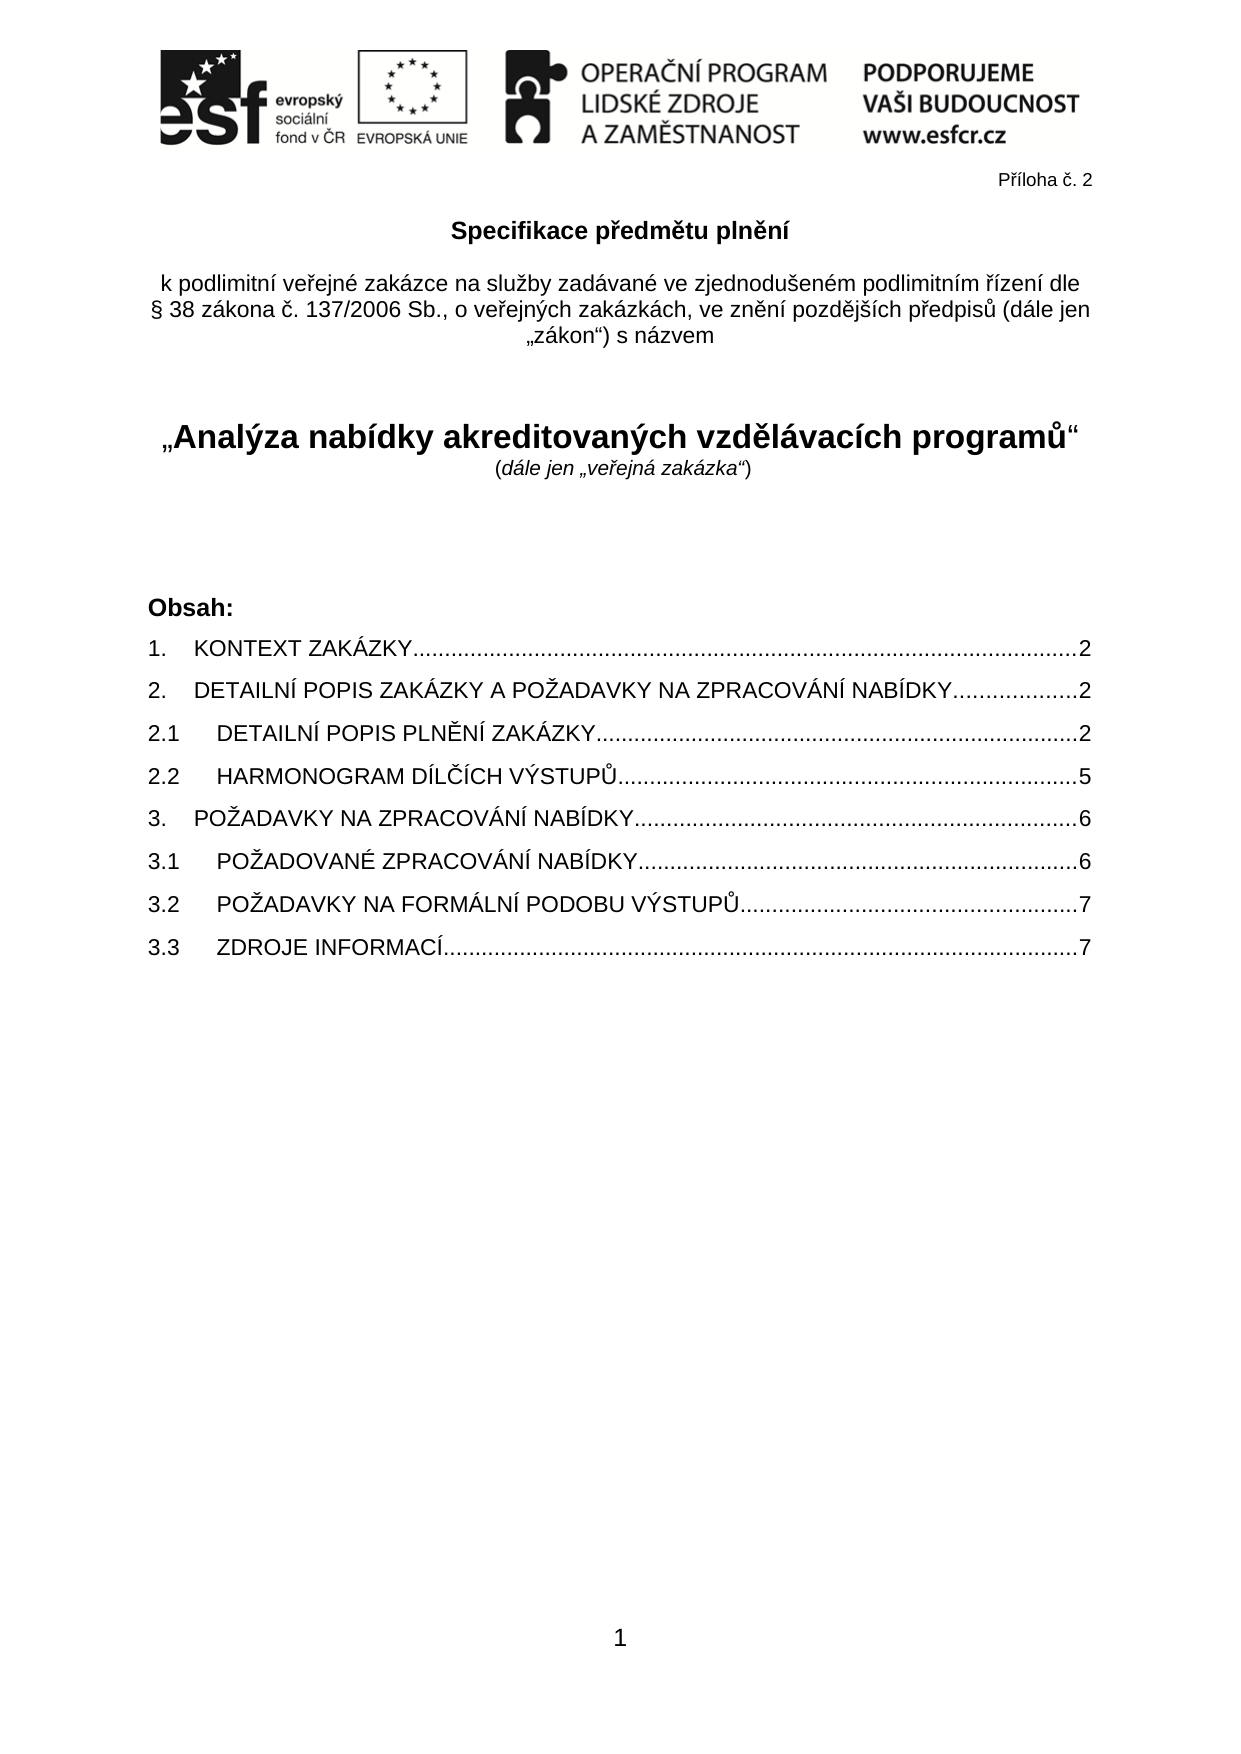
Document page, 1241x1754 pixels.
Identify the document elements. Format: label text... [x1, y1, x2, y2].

text 2.2 Harmonogram dílčích výstupů 5 [148, 763, 1092, 789]
text (dále jen „veřejná zakázka“) [148, 456, 1092, 480]
text 3. Požadavky na zpracování nabídky 6 [148, 805, 1092, 832]
text 1. Kontext zakázky 2 [148, 634, 1092, 661]
text „Analýza nabídky akreditovaných vzdělávacích programů“ [148, 417, 1092, 456]
text 3.3 Zdroje informací 7 [148, 933, 1092, 960]
text 2. Detailní popis zakázky a požadavky na zpracování nabídky 2 [148, 677, 1092, 703]
text 2.1 Detailní popis plnění zakázky 2 [148, 720, 1092, 746]
picture [160, 50, 1080, 150]
text 3.2 Požadavky na formální podobu výstupů 7 [148, 891, 1092, 917]
text k podlimitní veřejné zakázce na služby zadávané ve zjednodušeném podlimitním řízení dle § 38 zákona č. 137/2006 Sb., o veřejných zakázkách, ve znění pozdějších předpisů (dále jen „zákon“) s názvem [148, 269, 1092, 348]
text 3.1 Požadované zpracování nabídky 6 [148, 848, 1092, 874]
text Specifikace předmětu plnění [148, 216, 1092, 244]
text Obsah: [148, 593, 1092, 622]
